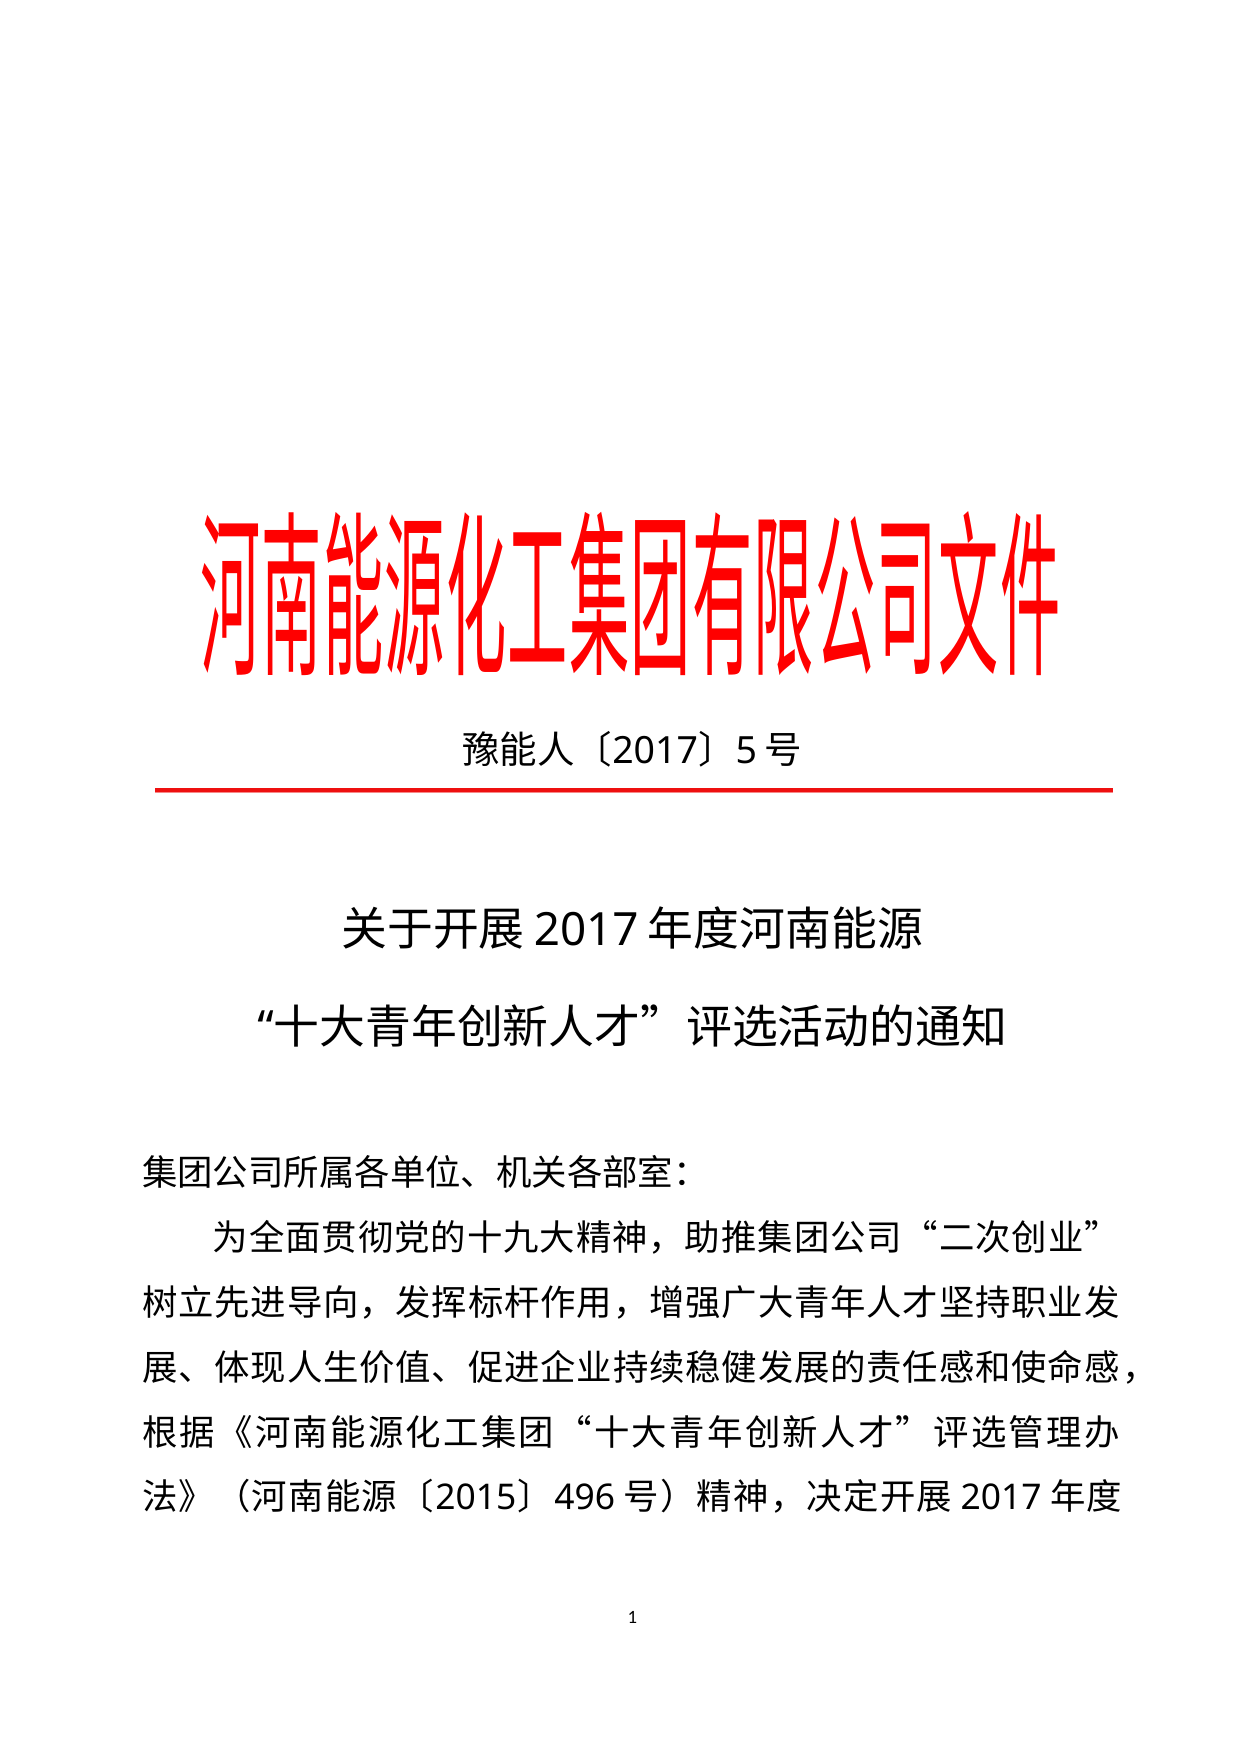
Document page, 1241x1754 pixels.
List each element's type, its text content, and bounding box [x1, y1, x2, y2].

text 关于开展2017年度河南能源 [142, 877, 1122, 974]
picture [144, 779, 1120, 802]
text “十大青年创新人才”评选活动的通知 [142, 974, 1122, 1072]
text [142, 1202, 1122, 1527]
text 河南能源化工集团有限公司文件 [67, 454, 1194, 714]
text 豫能人〔2017〕5号 [142, 714, 1122, 812]
text 集团公司所属各单位、机关各部室： [142, 1137, 1122, 1202]
